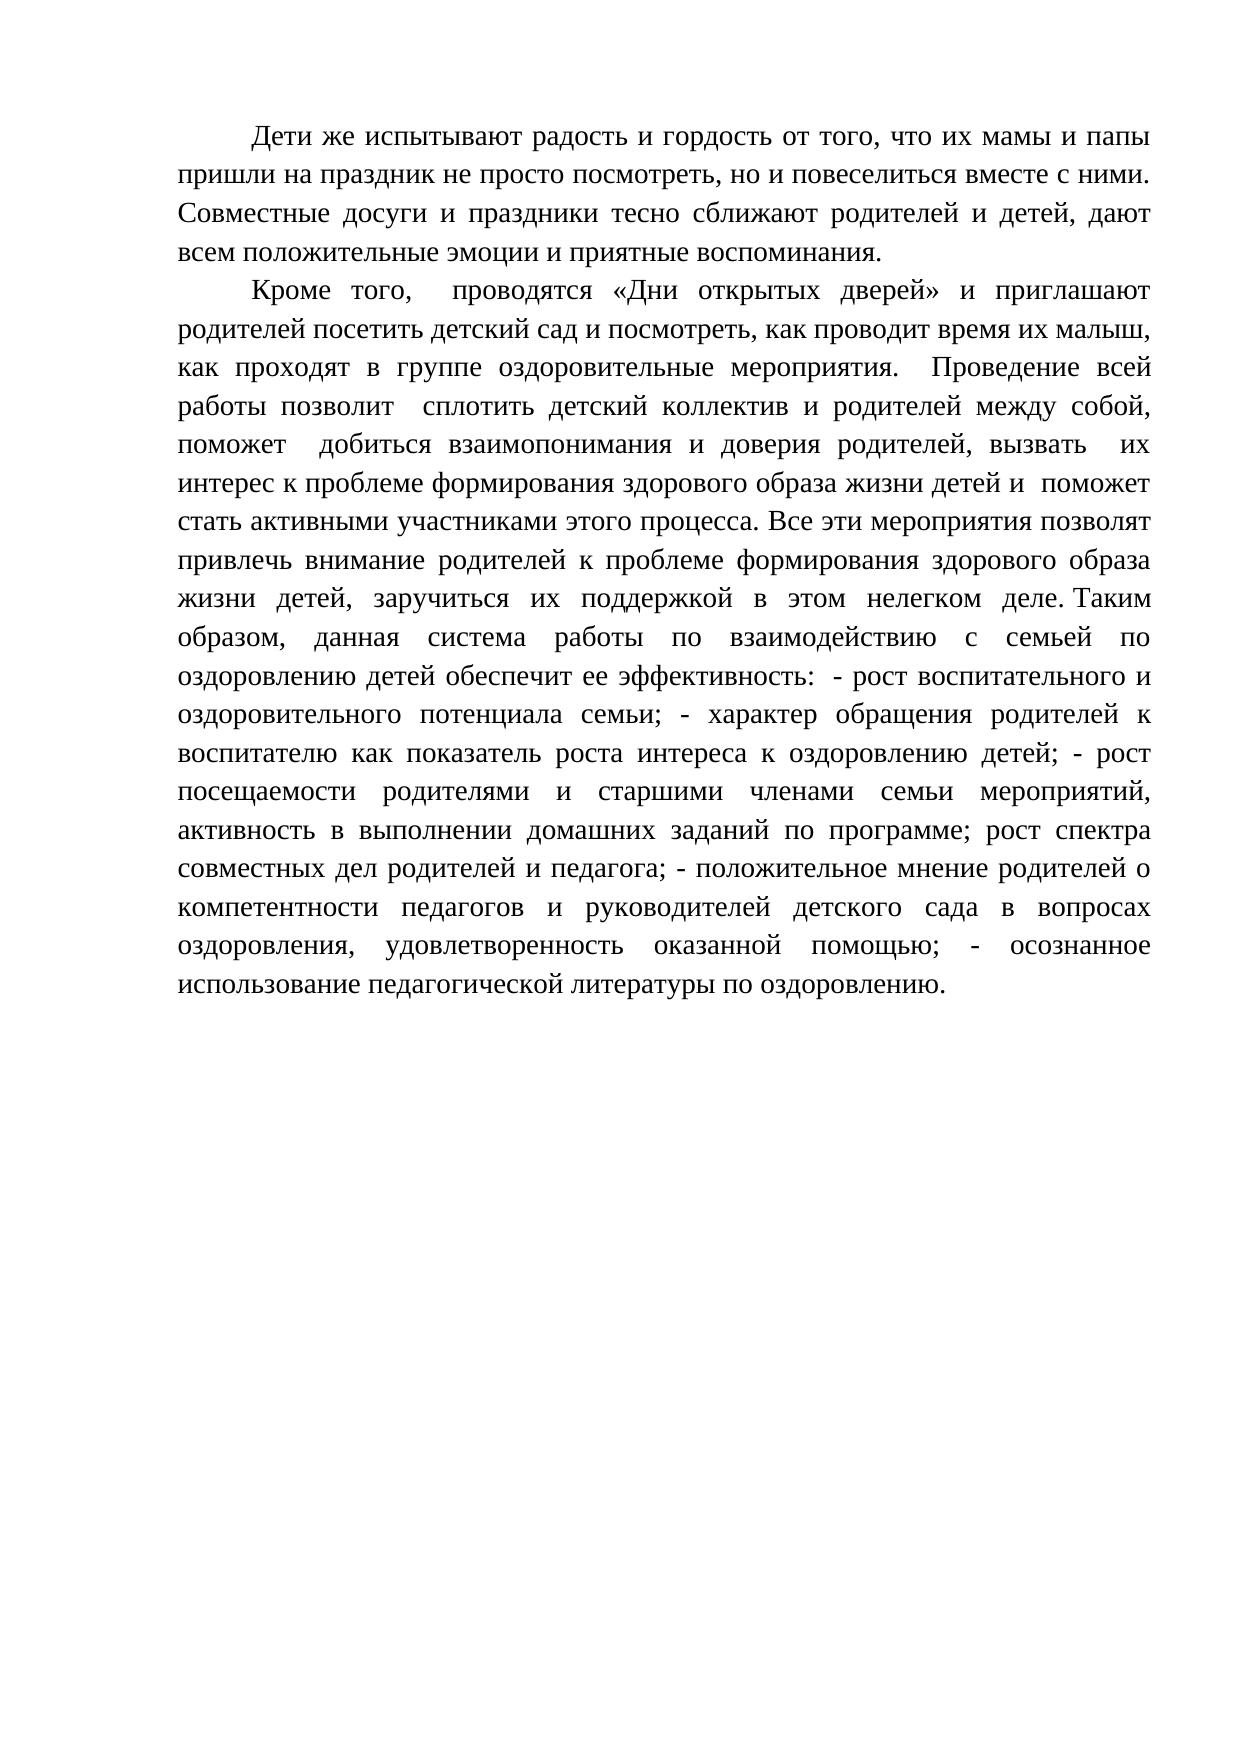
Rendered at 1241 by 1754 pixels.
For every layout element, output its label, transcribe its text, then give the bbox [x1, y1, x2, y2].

text Кроме того, проводятся «Дни открытых дверей» и приглашают родителей посетить детский сад и посмотреть, как проводит время их малыш, как проходят в группе оздоровительные мероприятия. Проведение всей работы позволит сплотить детский коллектив и родителей между собой, поможет добиться взаимопонимания и доверия родителей, вызвать их интерес к проблеме формирования здорового образа жизни детей и поможет стать активными участниками этого процесса. Все эти мероприятия позволят привлечь внимание родителей к проблеме формирования здорового образа жизни детей, заручиться их поддержкой в этом нелегком деле. Таким образом, данная система работы по взаимодействию с семьей по оздоровлению детей обеспечит ее эффективность: - рост воспитательного и оздоровительного потенциала семьи; - характер обращения родителей к воспитателю как показатель роста интереса к оздоровлению детей; - рост посещаемости родителями и старшими членами семьи мероприятий, активность в выполнении домашних заданий по программе; рост спектра совместных дел родителей и педагога; - положительное мнение родителей о компетентности педагогов и руководителей детского сада в вопросах оздоровления, удовлетворенность оказанной помощью; - осознанное использование педагогической литературы по оздоровлению. [177, 272, 1152, 999]
text Дети же испытывают радость и гордость от того, что их мамы и папы пришли на праздник не просто посмотреть, но и повеселиться вместе с ними. Совместные досуги и праздники тесно сближают родителей и детей, дают всем положительные эмоции и приятные воспоминания. [177, 118, 1152, 267]
